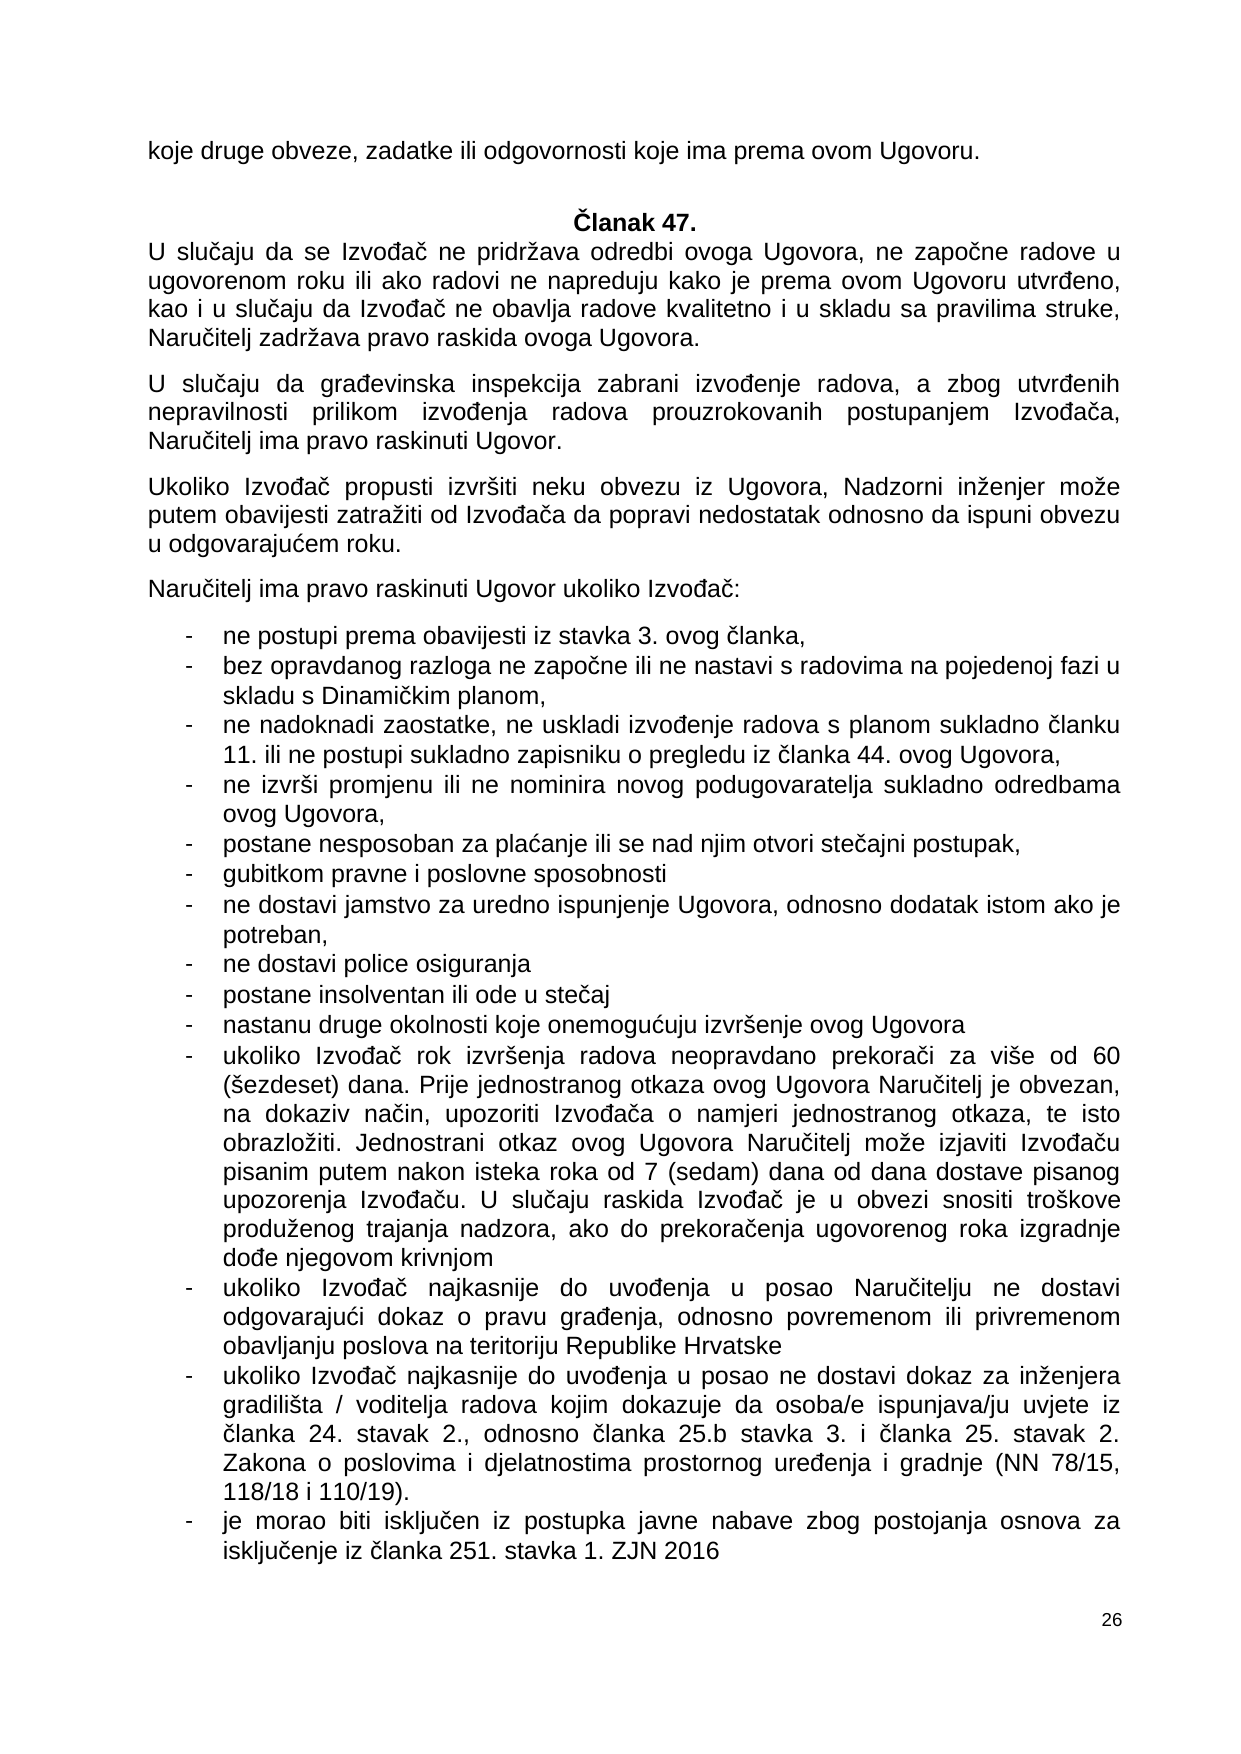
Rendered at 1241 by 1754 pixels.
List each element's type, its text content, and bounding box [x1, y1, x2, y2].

text Naručitelj ima pravo raskinuti Ugovor ukoliko Izvođač: [148, 574, 1122, 603]
list ne dostavi police osiguranja [185, 948, 1122, 979]
list ne izvrši promjenu ili ne nominira novog podugovaratelja sukladno odredbama ovog Ugovora, [185, 769, 1122, 828]
list postane nesposoban za plaćanje ili se nad njim otvori stečajni postupak, [185, 828, 1122, 859]
text U slučaju da se Izvođač ne pridržava odredbi ovoga Ugovora, ne započne radove u ugovorenom roku ili ako radovi ne napreduju kako je prema ovom Ugovoru utvrđeno, kao i u slučaju da Izvođač ne obavlja radove kvalitetno i u skladu sa pravilima struke, Naručitelj zadržava pravo raskida ovoga Ugovora. [148, 237, 1122, 352]
list ne nadoknadi zaostatke, ne uskladi izvođenje radova s planom sukladno članku 11. ili ne postupi sukladno zapisniku o pregledu iz članka 44. ovog Ugovora, [185, 709, 1122, 769]
list ne dostavi jamstvo za uredno ispunjenje Ugovora, odnosno dodatak istom ako je potreban, [185, 889, 1122, 948]
list ne postupi prema obavijesti iz stavka 3. ovog članka, [185, 620, 1122, 650]
list nastanu druge okolnosti koje onemogućuju izvršenje ovog Ugovora [185, 1009, 1122, 1040]
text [148, 136, 1110, 165]
text Ukoliko Izvođač propusti izvršiti neku obvezu iz Ugovora, Nadzorni inženjer može putem obavijesti zatražiti od Izvođača da popravi nedostatak odnosno da ispuni obvezu u odgovarajućem roku. [148, 471, 1122, 558]
list ukoliko Izvođač rok izvršenja radova neopravdano prekorači za više od 60 (šezdeset) dana. Prije jednostranog otkaza ovog Ugovora Naručitelj je obvezan, na dokaziv način, upozoriti Izvođača o namjeri jednostranog otkaza, te isto obrazložiti. Jednostrani otkaz ovog Ugovora Naručitelj može izjaviti Izvođaču pisanim putem nakon isteka roka od 7 (sedam) dana od dana dostave pisanog upozorenja Izvođaču. U slučaju raskida Izvođač je u obvezi snositi troškove produženog trajanja nadzora, ako do prekoračenja ugovorenog roka izgradnje dođe njegovom krivnjom [185, 1040, 1122, 1272]
text Članak 47. [148, 208, 1122, 237]
list ukoliko Izvođač najkasnije do uvođenja u posao ne dostavi dokaz za inženjera gradilišta / voditelja radova kojim dokazuje da osoba/e ispunjava/ju uvjete iz članka 24. stavak 2., odnosno članka 25.b stavka 3. i članka 25. stavak 2. Zakona o poslovima i djelatnostima prostornog uređenja i gradnje (NN 78/15, 118/18 i 110/19). [185, 1360, 1122, 1505]
list gubitkom pravne i poslovne sposobnosti [185, 859, 1122, 889]
list postane insolventan ili ode u stečaj [185, 979, 1122, 1009]
list je morao biti isključen iz postupka javne nabave zbog postojanja osnova za isključenje iz članka 251. stavka 1. ZJN 2016 [185, 1505, 1122, 1564]
list ukoliko Izvođač najkasnije do uvođenja u posao Naručitelju ne dostavi odgovarajući dokaz o pravu građenja, odnosno povremenom ili privremenom obavljanju poslova na teritoriju Republike Hrvatske [185, 1272, 1122, 1360]
list bez opravdanog razloga ne započne ili ne nastavi s radovima na pojedenoj fazi u skladu s Dinamičkim planom, [185, 650, 1122, 709]
text U slučaju da građevinska inspekcija zabrani izvođenje radova, a zbog utvrđenih nepravilnosti prilikom izvođenja radova prouzrokovanih postupanjem Izvođača, Naručitelj ima pravo raskinuti Ugovor. [148, 368, 1122, 455]
